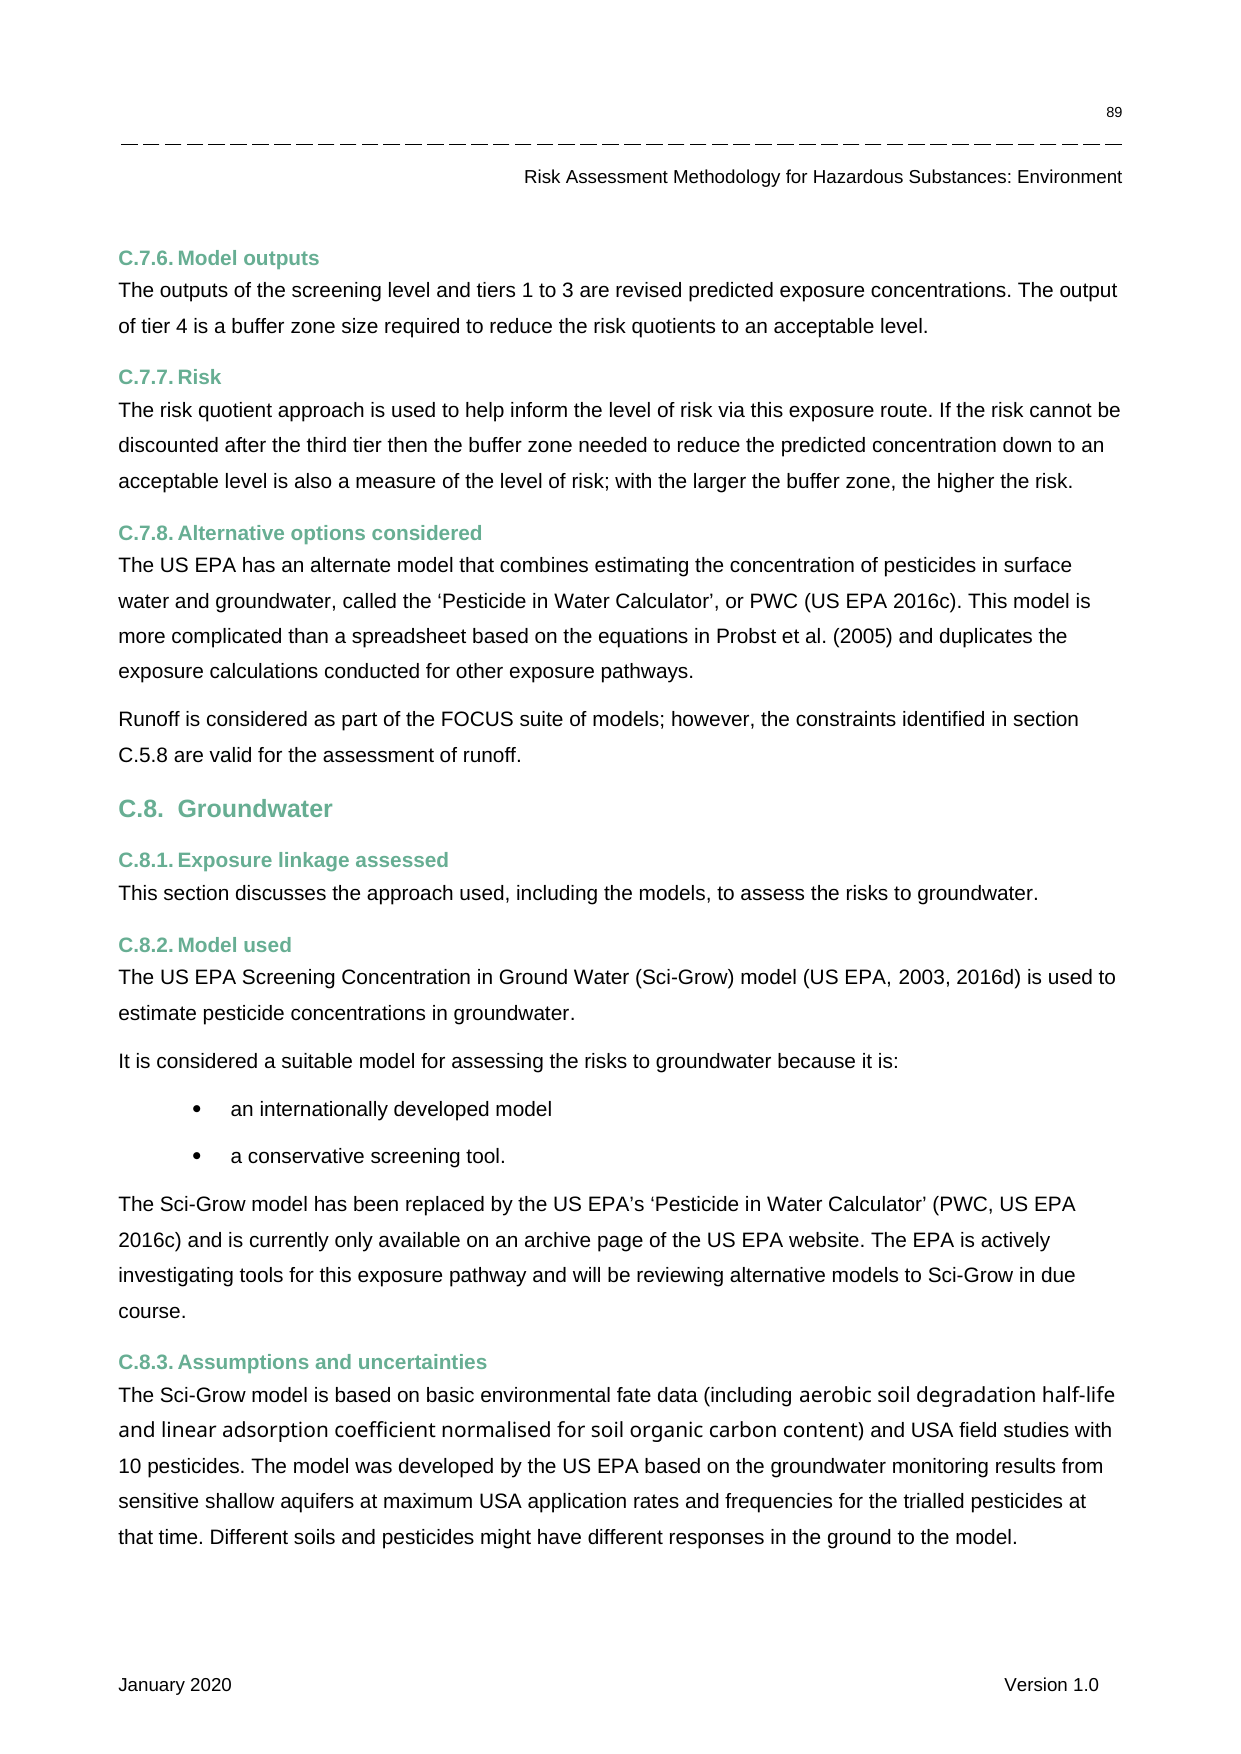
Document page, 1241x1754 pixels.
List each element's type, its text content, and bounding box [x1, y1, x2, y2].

subtitle Risk [118, 365, 1122, 389]
subtitle Assumptions and uncertainties [118, 1350, 1122, 1374]
text The Sci-Grow model has been replaced by the US EPA’s ‘Pesticide in Water Calculator’ (PWC, US EPA 2016c) and is currently only available on an archive page of the US EPA website. The EPA is actively investigating tools for this exposure pathway and will be reviewing alternative models to Sci-Grow in due course. [118, 1183, 1122, 1325]
text The US EPA has an alternate model that combines estimating the concentration of pesticides in surface water and groundwater, called the ‘Pesticide in Water Calculator’, or PWC (US EPA 2016c). This model is more complicated than a spreadsheet based on the equations in Probst et al. (2005) and duplicates the exposure calculations conducted for other exposure pathways. [118, 544, 1122, 686]
text This section discusses the approach used, including the models, to assess the risks to groundwater. [118, 872, 1122, 907]
text The US EPA Screening Concentration in Ground Water (Sci-Grow) model (US EPA, 2003, 2016d) is used to estimate pesticide concentrations in groundwater. [118, 956, 1122, 1027]
text The risk quotient approach is used to help inform the level of risk via this exposure route. If the risk cannot be discounted after the third tier then the buffer zone needed to reduce the predicted concentration down to an acceptable level is also a measure of the level of risk; with the larger the buffer zone, the higher the risk. [118, 389, 1122, 495]
subtitle Exposure linkage assessed [118, 848, 1122, 872]
subtitle Model used [118, 932, 1122, 956]
subtitle Model outputs [118, 245, 1122, 269]
text The Sci-Grow model is based on basic environmental fate data (including aerobic soil degradation half-life and linear adsorption coefficient normalised for soil organic carbon content) and USA field studies with 10 pesticides. The model was developed by the US EPA based on the groundwater monitoring results from sensitive shallow aquifers at maximum USA application rates and frequencies for the trialled pesticides at that time. Different soils and pesticides might have different responses in the ground to the model. [118, 1374, 1122, 1551]
subtitle Alternative options considered [118, 520, 1122, 544]
list an internationally developed model [193, 1088, 1122, 1123]
list a conservative screening tool. [193, 1136, 1122, 1171]
subtitle Groundwater [118, 794, 1122, 823]
text The outputs of the screening level and tiers 1 to 3 are revised predicted exposure concentrations. The output of tier 4 is a buffer zone size required to reduce the risk quotients to an acceptable level. [118, 269, 1122, 340]
text Runoff is considered as part of the FOCUS suite of models; however, the constraints identified in section C.5.8 are valid for the assessment of runoff. [118, 698, 1122, 769]
text It is considered a suitable model for assessing the risks to groundwater because it is: [118, 1040, 1122, 1075]
